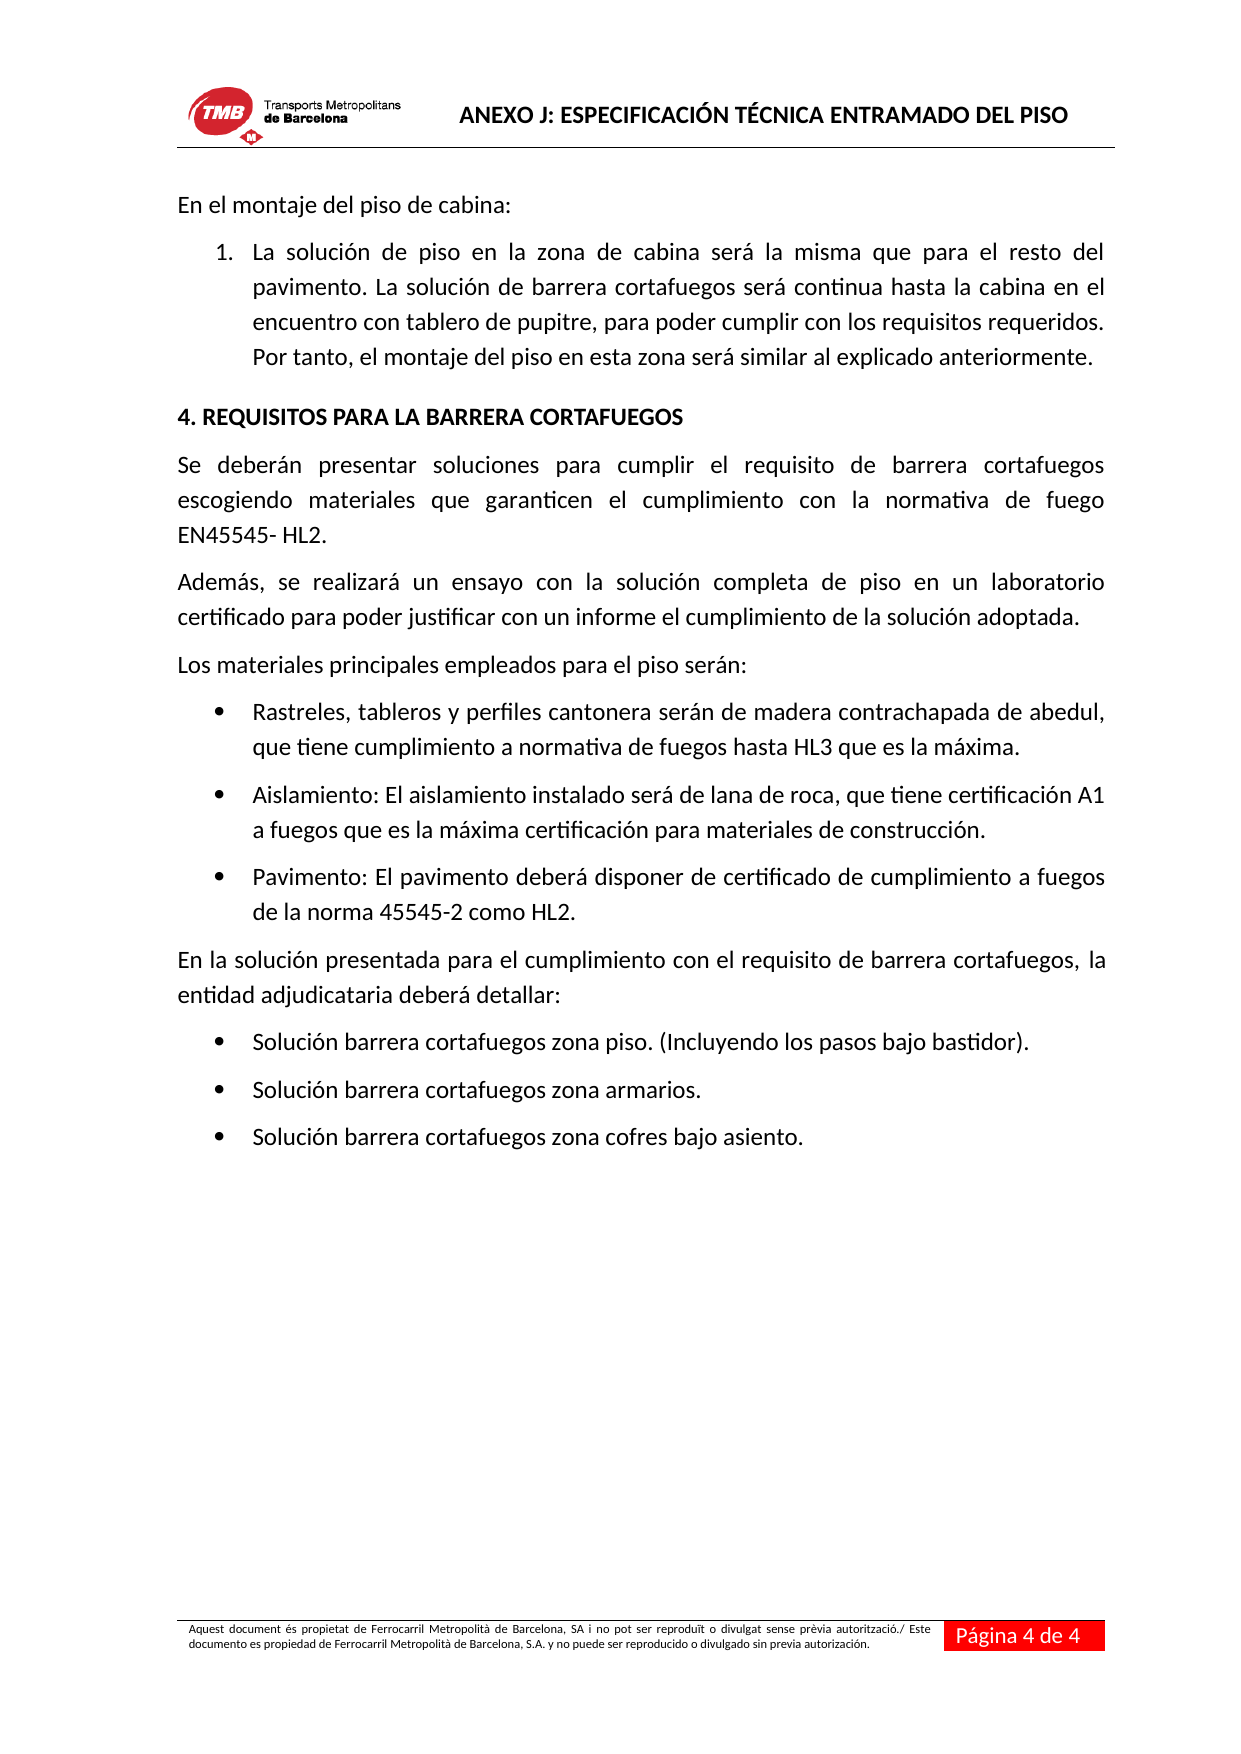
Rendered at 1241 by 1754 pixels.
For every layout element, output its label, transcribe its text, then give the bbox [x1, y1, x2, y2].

list Solución barrera cortafuegos zona piso. (Incluyendo los pasos bajo bastidor). [215, 1026, 1106, 1057]
text Además, se realizará un ensayo con la solución completa de piso en un laboratorio certificado para poder justificar con un informe el cumplimiento de la solución adoptada. [177, 566, 1106, 632]
list Aislamiento: El aislamiento instalado será de lana de roca, que tiene certificación A1 a fuegos que es la máxima certificación para materiales de construcción. [215, 779, 1106, 844]
list La solución de piso en la zona de cabina será la misma que para el resto del pavimento. La solución de barrera cortafuegos será continua hasta la cabina en el encuentro con tablero de pupitre, para poder cumplir con los requisitos requeridos. Por tanto, el montaje del piso en esta zona será similar al explicado anteriormente. [215, 236, 1106, 372]
text En la solución presentada para el cumplimiento con el requisito de barrera cortafuegos, la entidad adjudicataria deberá detallar: [177, 944, 1106, 1009]
list Solución barrera cortafuegos zona cofres bajo asiento. [215, 1121, 1106, 1152]
text En el montaje del piso de cabina: [177, 189, 1106, 219]
text Se deberán presentar soluciones para cumplir el requisito de barrera cortafuegos escogiendo materiales que garanticen el cumplimiento con la normativa de fuego EN45545- HL2. [177, 449, 1106, 549]
list Pavimento: El pavimento deberá disponer de certificado de cumplimiento a fuegos de la norma 45545-2 como HL2. [215, 861, 1106, 927]
list Rastreles, tableros y perfiles cantonera serán de madera contrachapada de abedul, que tiene cumplimiento a normativa de fuegos hasta HL3 que es la máxima. [215, 696, 1106, 762]
text Los materiales principales empleados para el piso serán: [177, 649, 1106, 679]
subtitle 4. REQUISITOS PARA LA BARRERA CORTAFUEGOS [177, 401, 1106, 432]
list Solución barrera cortafuegos zona armarios. [215, 1074, 1106, 1104]
picture [188, 85, 402, 146]
